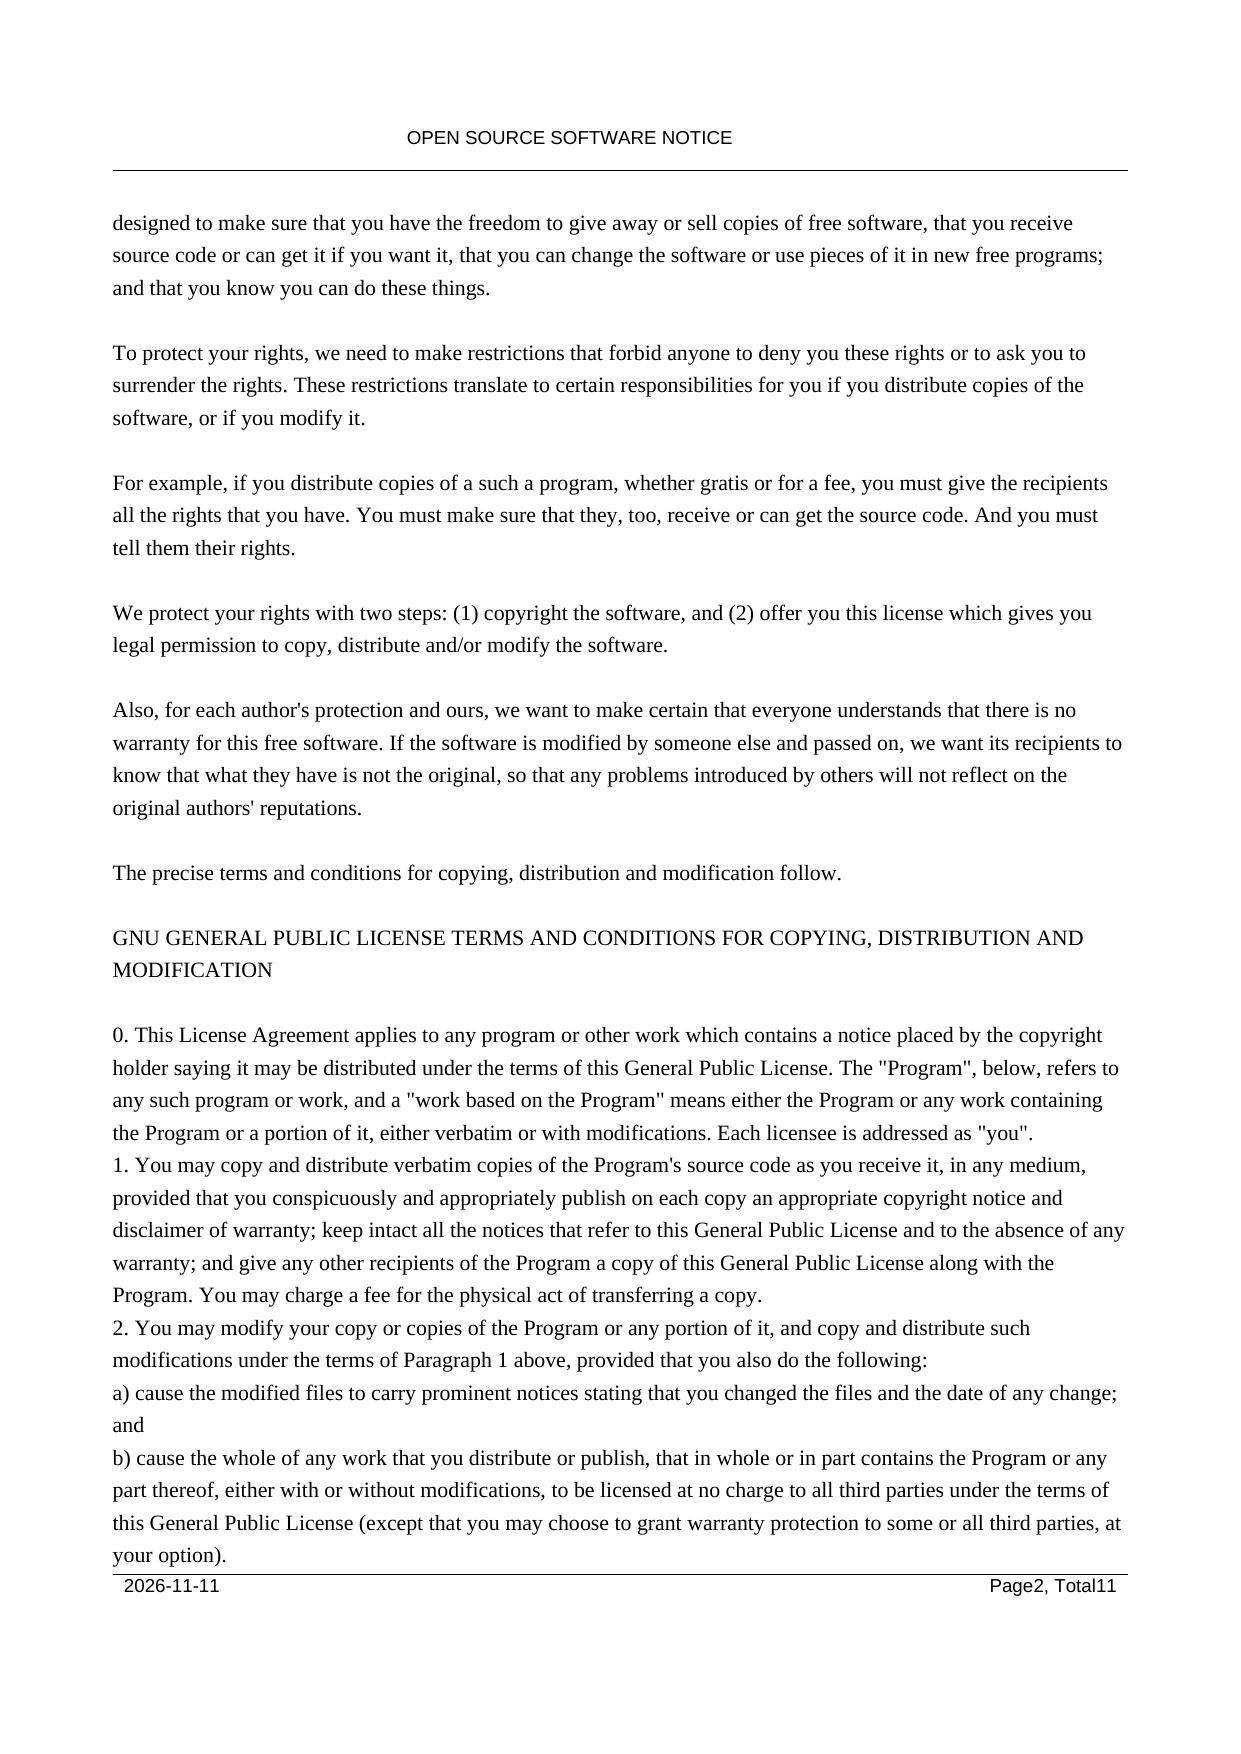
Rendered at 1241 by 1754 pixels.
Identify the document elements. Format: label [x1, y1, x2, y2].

text [112, 206, 1128, 1571]
